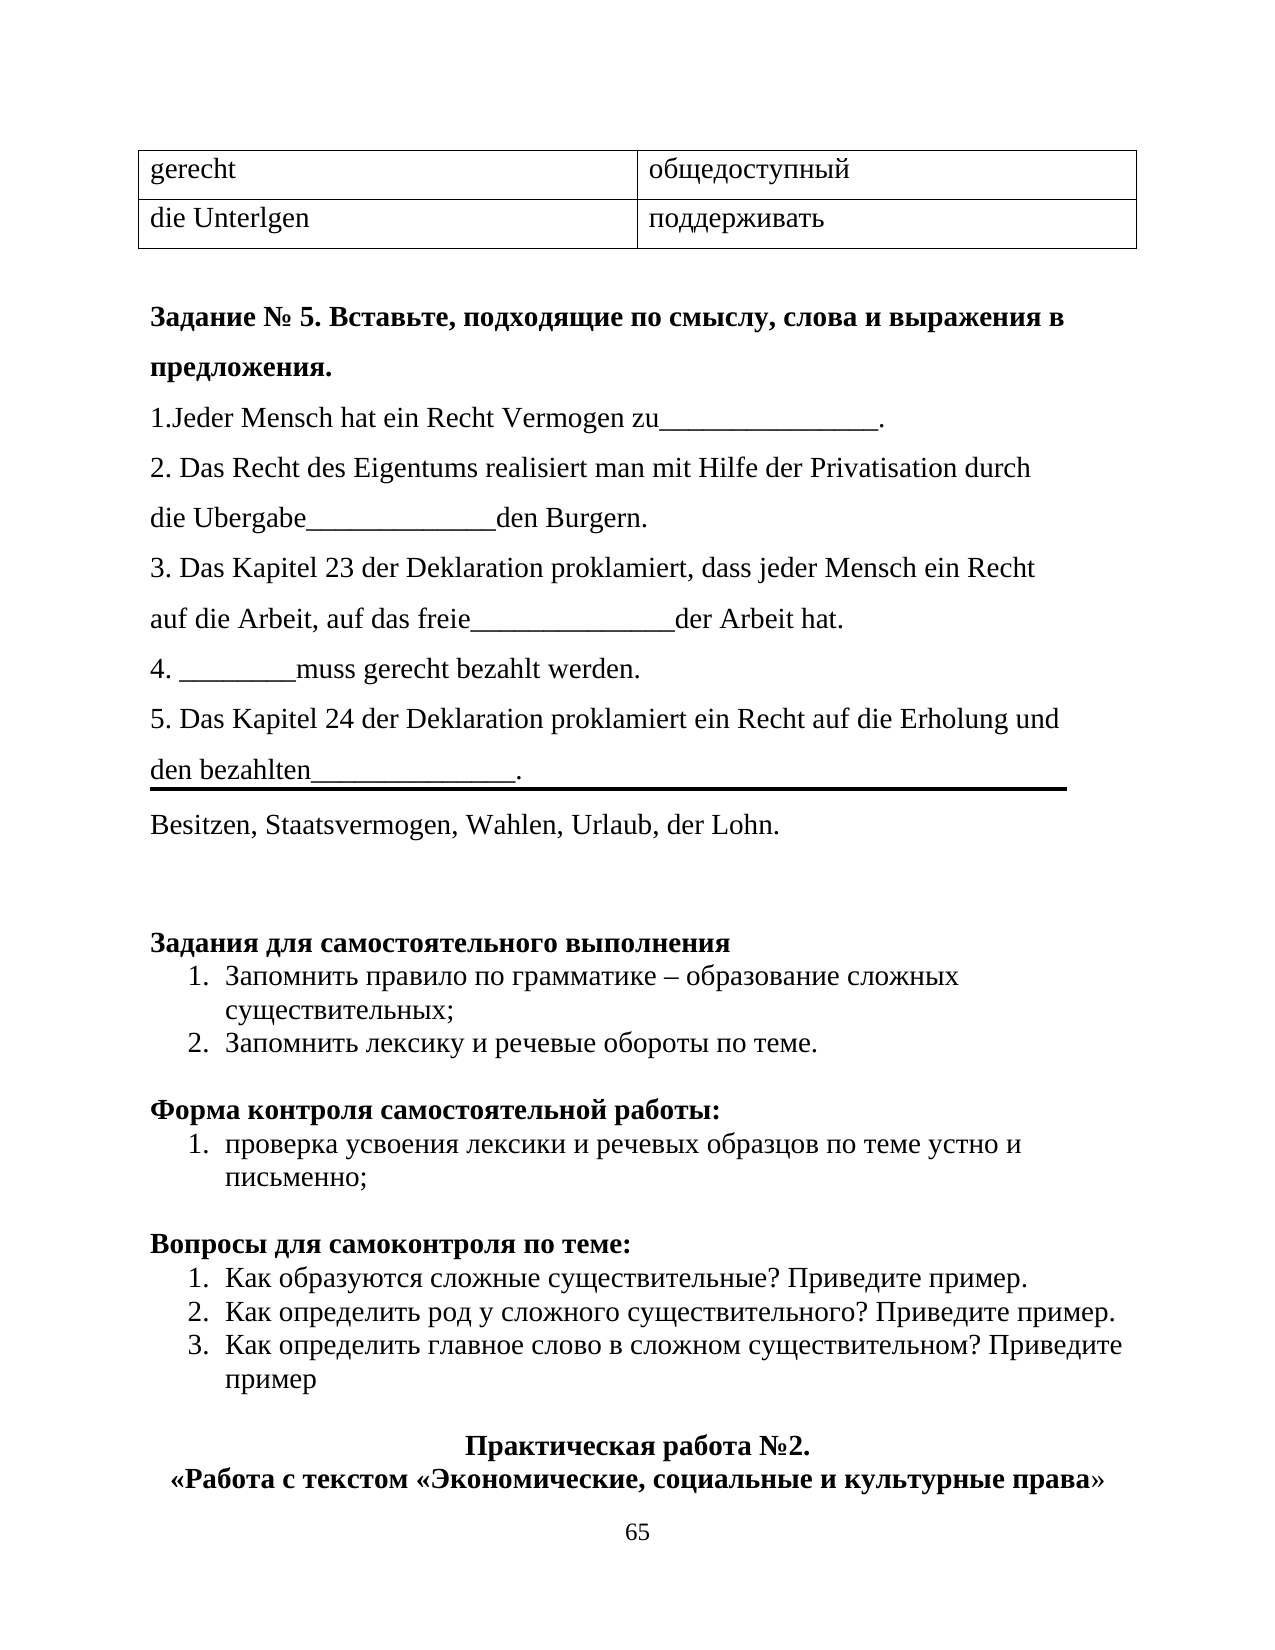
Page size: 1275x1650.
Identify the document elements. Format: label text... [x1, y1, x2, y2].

text 4. ________muss gerecht bezahlt werden. [150, 651, 1067, 685]
text Вопросы для самоконтроля по теме: [150, 1227, 1125, 1260]
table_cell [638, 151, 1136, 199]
list Запомнить правило по грамматике – образование сложных существительных; [187, 958, 1125, 1025]
text Форма контроля самостоятельной работы: [150, 1092, 1125, 1126]
list Как образуются сложные существительные? Приведите пример. [187, 1260, 1125, 1294]
text Задания для самостоятельного выполнения [150, 925, 1125, 958]
text 5. Das Kapitel 24 der Deklaration proklamiert ein Recht auf die Erholung und den bezahlten______________. [150, 702, 1067, 787]
text 2. Das Recht des Eigentums realisiert man mit Hilfe der Privatisation durch die Ubergabe_____________den Burgern. [150, 450, 1067, 534]
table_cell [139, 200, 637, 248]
text «Работа с текстом «Экономические, социальные и культурные права» [150, 1461, 1125, 1495]
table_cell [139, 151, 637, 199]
list Как определить род у сложного существительного? Приведите пример. [187, 1294, 1125, 1327]
text Besitzen, Staatsvermogen, Wahlen, Urlaub, der Lohn. [150, 807, 1067, 841]
list Как определить главное слово в сложном существительном? Приведите пример [187, 1327, 1125, 1394]
list Запомнить лексику и речевые обороты по теме. [187, 1025, 1125, 1059]
text Практическая работа №2. [150, 1428, 1125, 1461]
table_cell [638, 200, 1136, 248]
text Задание № 5. Вставьте, подходящие по смыслу, слова и выражения в предложения. [150, 299, 1067, 383]
list проверка усвоения лексики и речевых образцов по теме устно и письменно; [187, 1126, 1125, 1193]
text 1.Jeder Mensch hat ein Recht Vermogen zu_______________. [150, 400, 1067, 433]
text 3. Das Kapitel 23 der Deklaration proklamiert, dass jeder Mensch ein Recht auf die Arbeit, auf das freie______________der Arbeit hat. [150, 551, 1067, 634]
